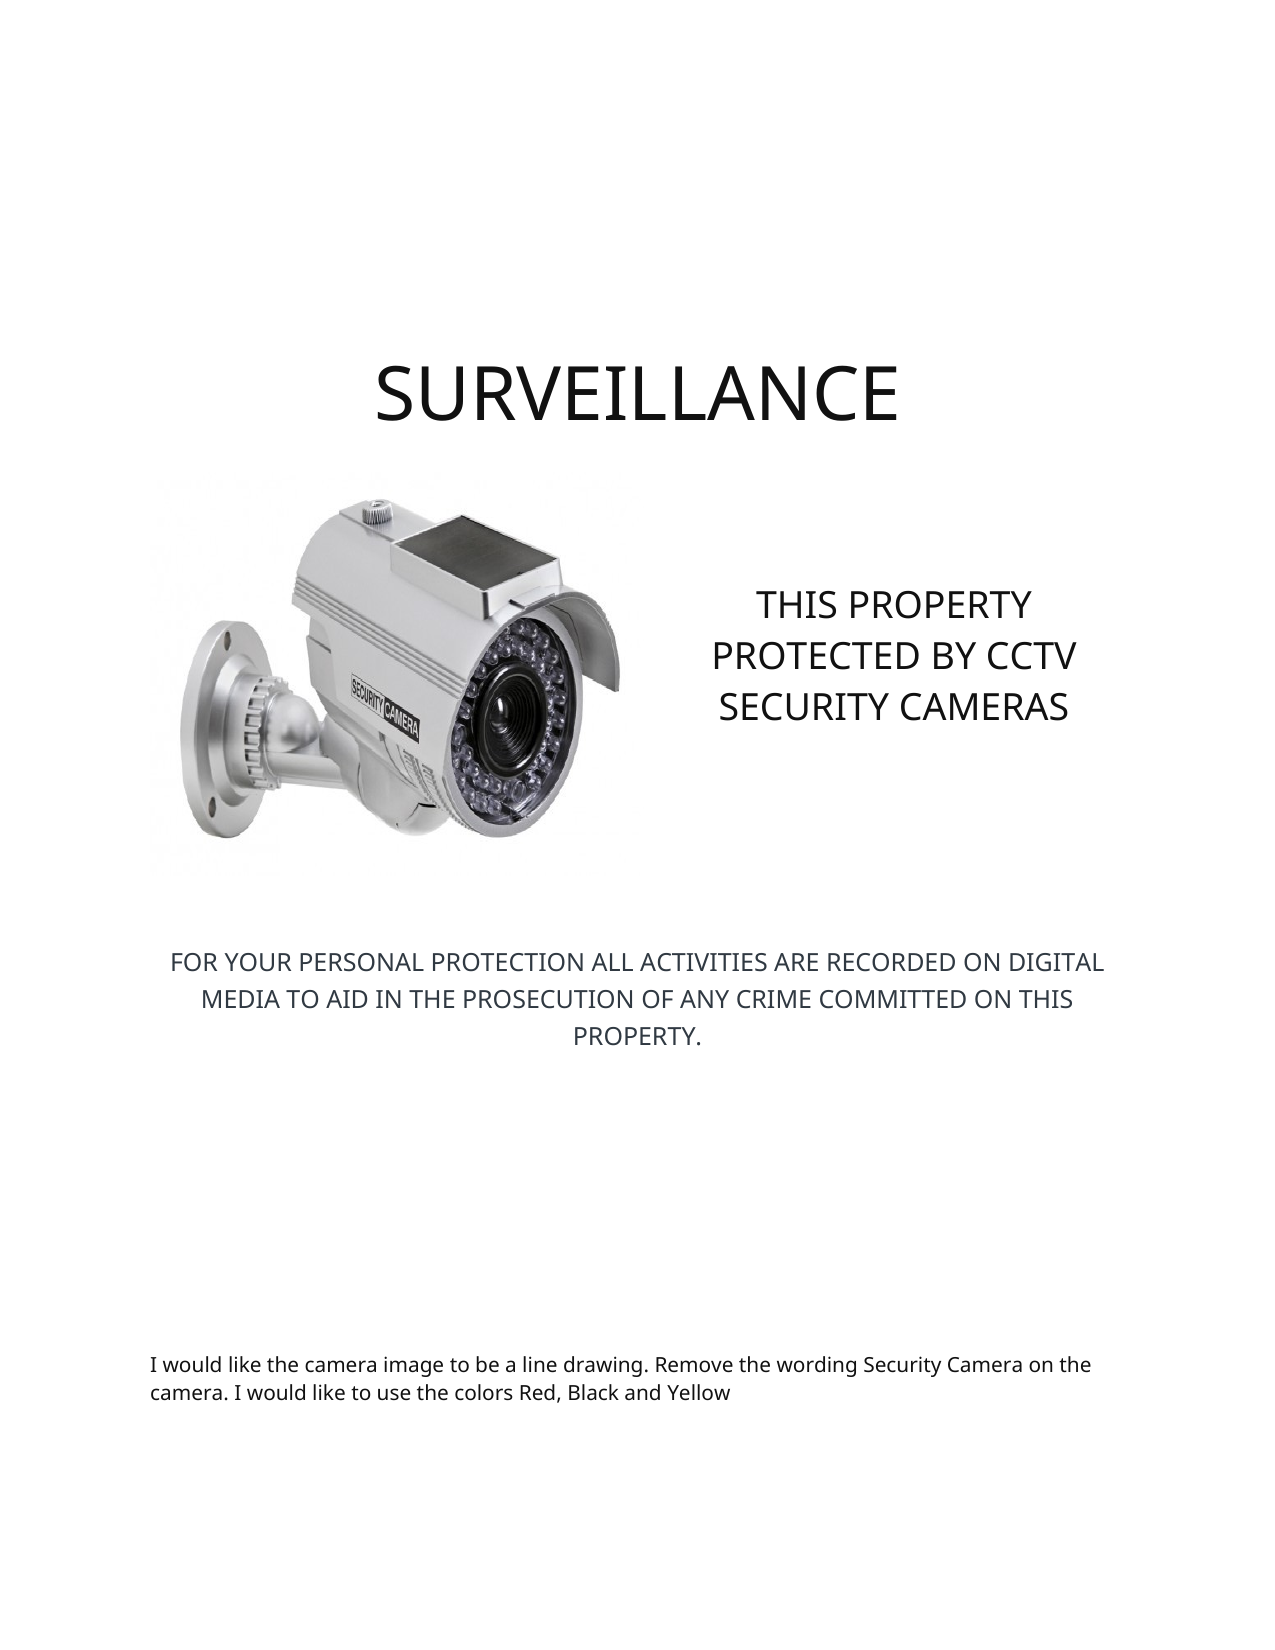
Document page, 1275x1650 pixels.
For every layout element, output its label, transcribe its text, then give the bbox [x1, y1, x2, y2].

picture [150, 472, 644, 876]
text I would like the camera image to be a line drawing. Remove the wording Security Camera on the camera. I would like to use the colors Red, Black and Yellow [150, 1350, 1125, 1407]
text THIS PROPERTY PROTECTED BY CCTV SECURITY CAMERAS [644, 578, 1125, 731]
text FOR YOUR PERSONAL PROTECTION ALL ACTIVITIES ARE RECORDED ON DIGITAL MEDIA TO AID IN THE PROSECUTION OF ANY CRIME COMMITTED ON THIS PROPERTY. [150, 945, 1125, 1053]
text SURVEILLANCE [150, 340, 1125, 442]
